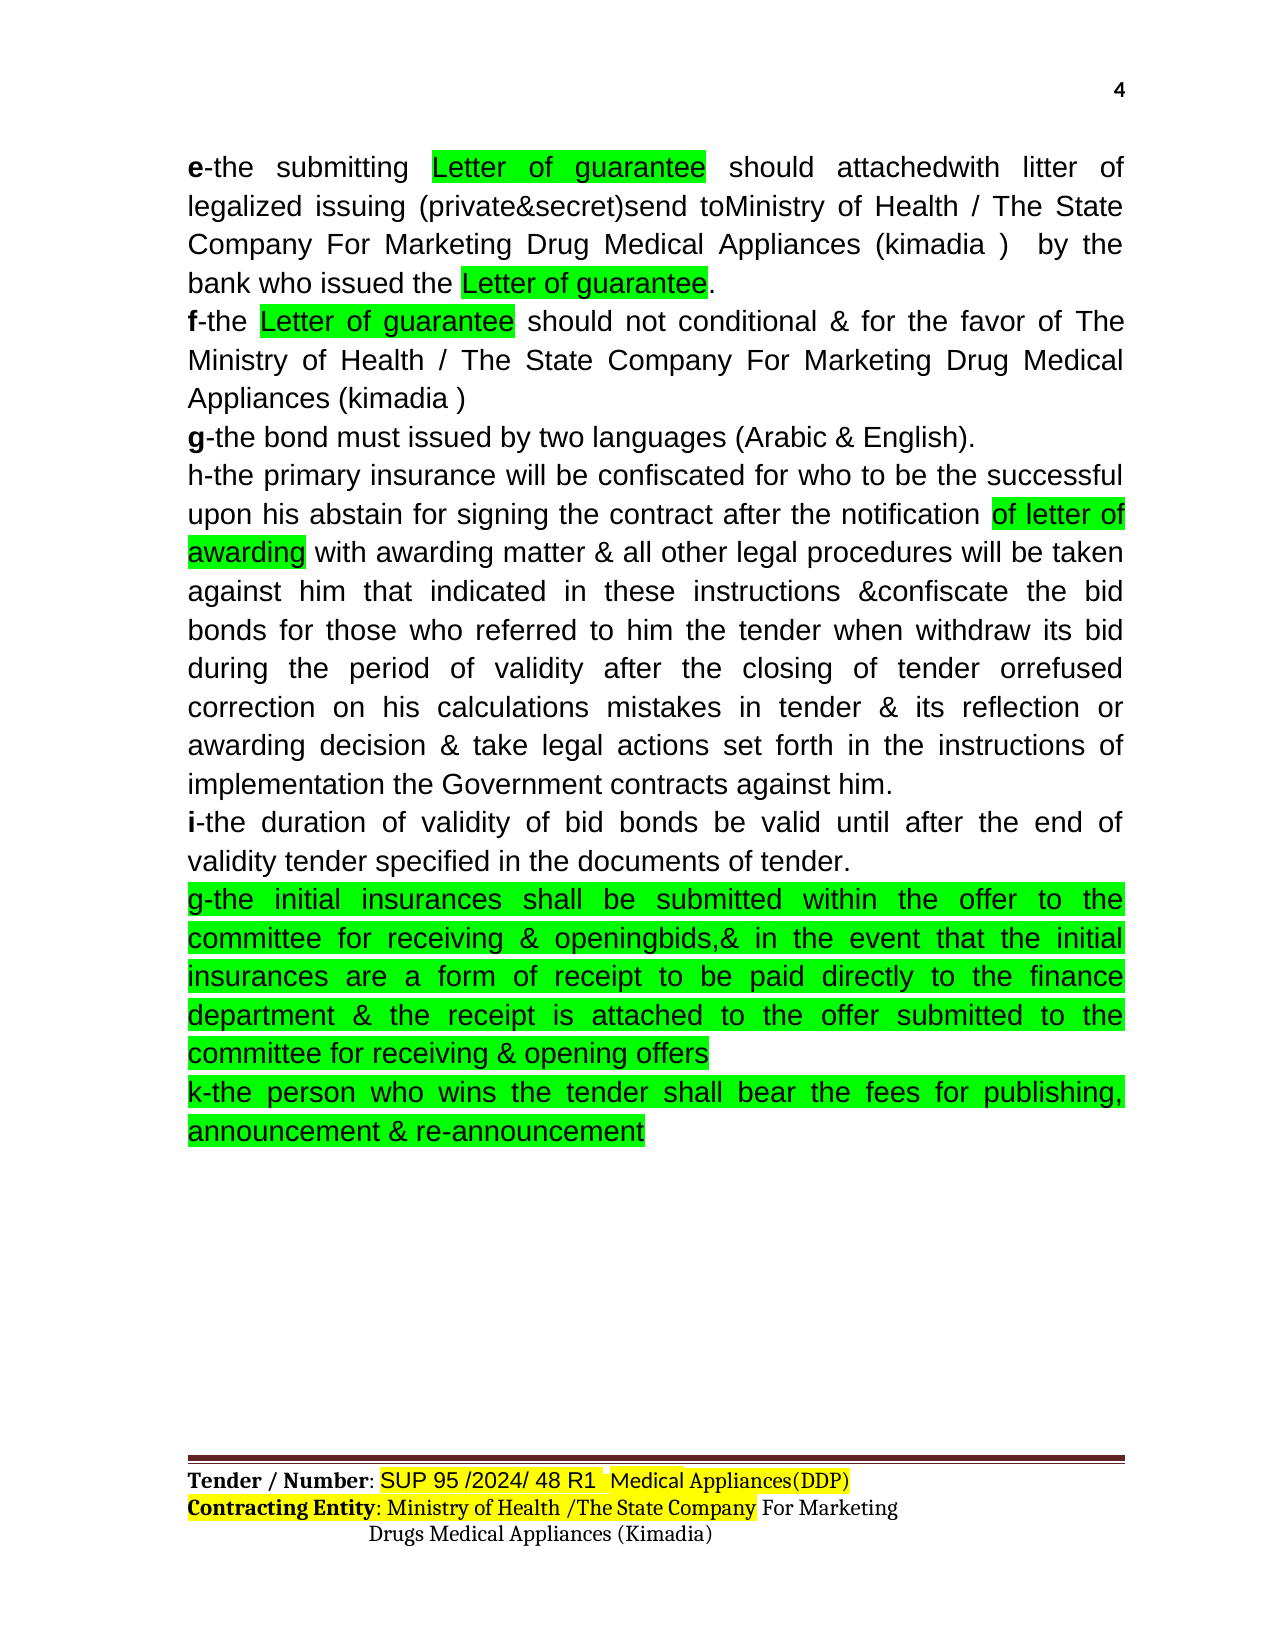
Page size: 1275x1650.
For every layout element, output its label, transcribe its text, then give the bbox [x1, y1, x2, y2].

text g-the initial insurances shall be submitted within the offer to the committee for receiving & openingbids,& in the event that the initial insurances are a form of receipt to be paid directly to the finance department & the receipt is attached to the offer submitted to the committee for receiving & opening offers [187, 882, 1125, 1070]
text i-the duration of validity of bid bonds be valid until after the end of validity tender specified in the documents of tender. [187, 805, 1125, 877]
text e-the submitting Letter of guarantee should attachedwith litter of legalized issuing (private&secret)send toMinistry of Health / The State Company For Marketing Drug Medical Appliances (kimadia ) by the bank who issued the Letter of guarantee. [187, 150, 1125, 299]
text g-the bond must issued by two languages (Arabic & English). [187, 420, 1125, 453]
text k-the person who wins the tender shall bear the fees for publishing, announcement & re-announcement [187, 1075, 1125, 1147]
text f-the Letter of guarantee should not conditional & for the favor of The Ministry of Health / The State Company For Marketing Drug Medical Appliances (kimadia ) [187, 304, 1125, 415]
text h-the primary insurance will be confiscated for who to be the successful upon his abstain for signing the contract after the notification of letter of awarding with awarding matter & all other legal procedures will be taken against him that indicated in these instructions &confiscate the bid bonds for those who referred to him the tender when withdraw its bid during the period of validity after the closing of tender orrefused correction on his calculations mistakes in tender & its reflection or awarding decision & take legal actions set forth in the instructions of implementation the Government contracts against him. [187, 458, 1125, 800]
